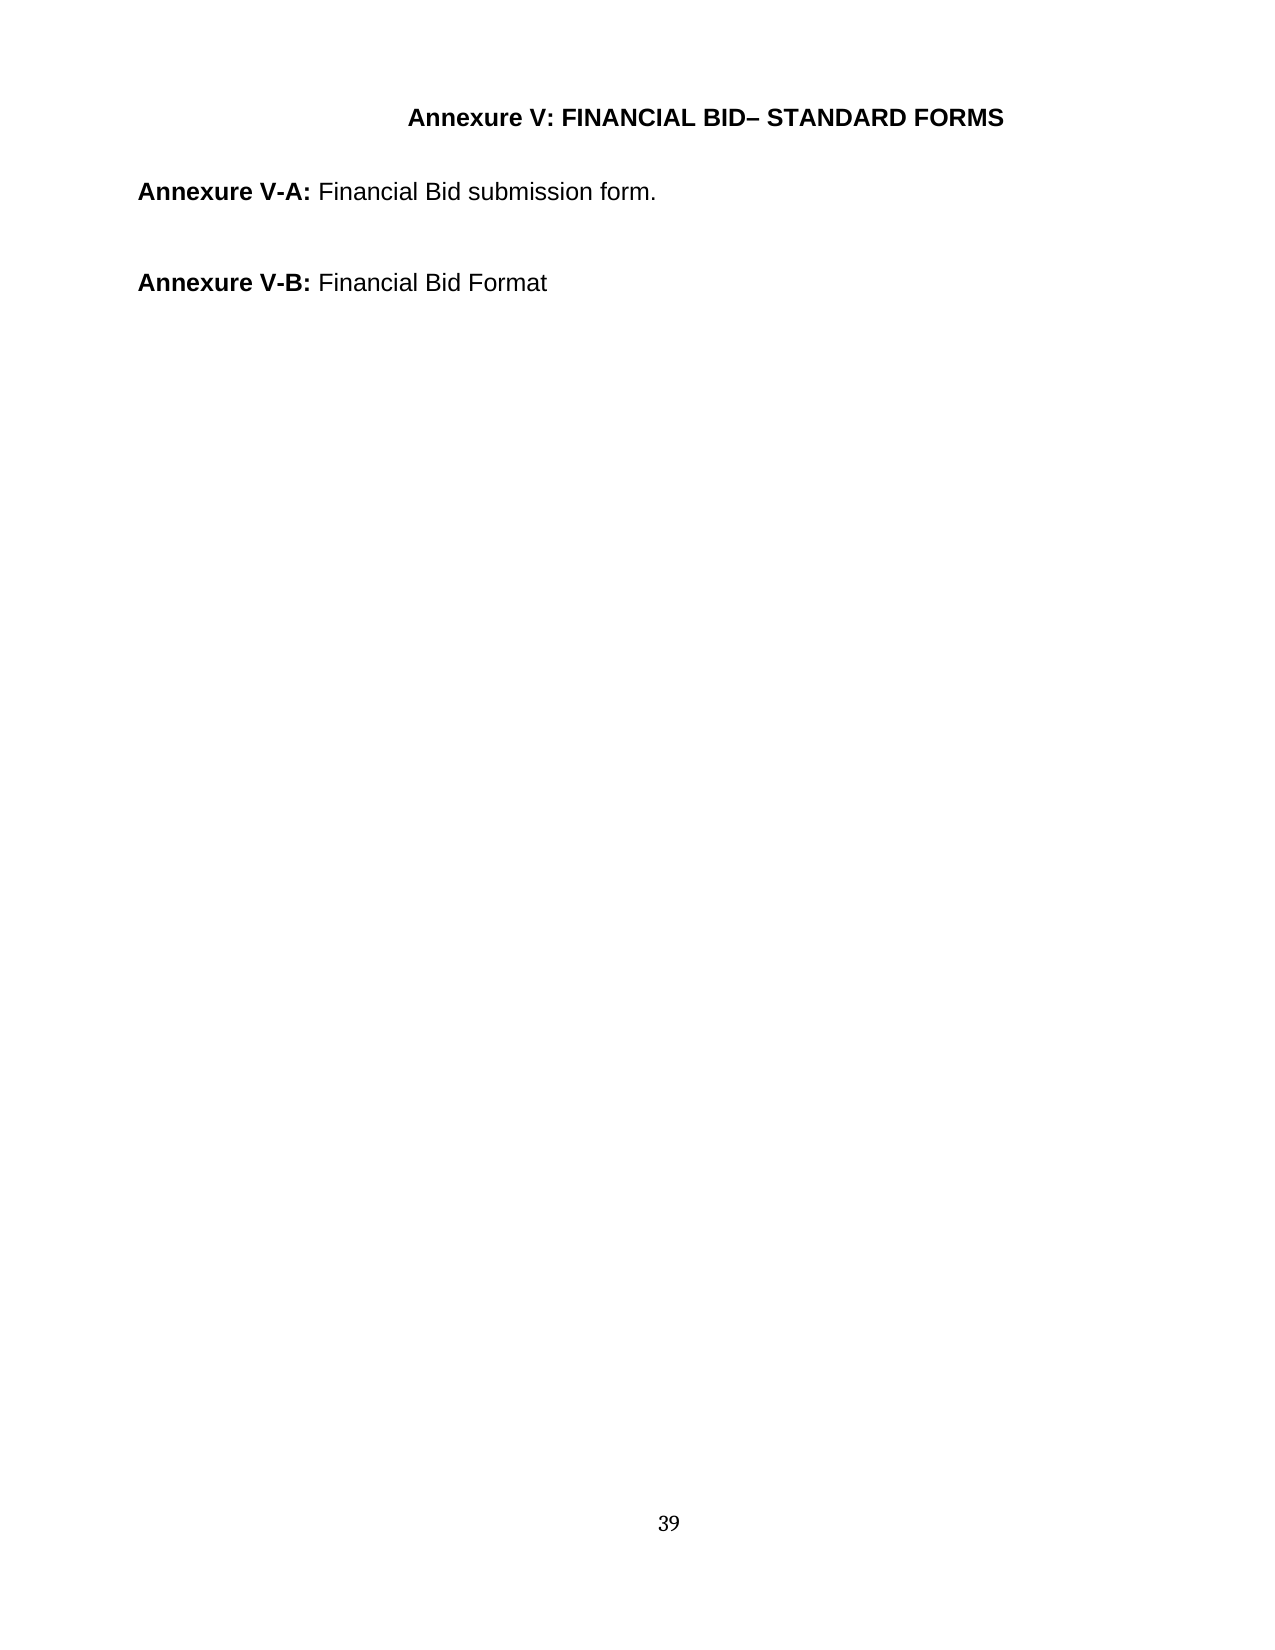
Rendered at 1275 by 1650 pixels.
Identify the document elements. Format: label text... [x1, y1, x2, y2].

subtitle Annexure V: FINANCIAL BID– STANDARD FORMS [137, 103, 1275, 132]
text Annexure V-A: Financial Bid submission form. [137, 177, 1275, 206]
text Annexure V-B: Financial Bid Format [62, 268, 1275, 297]
